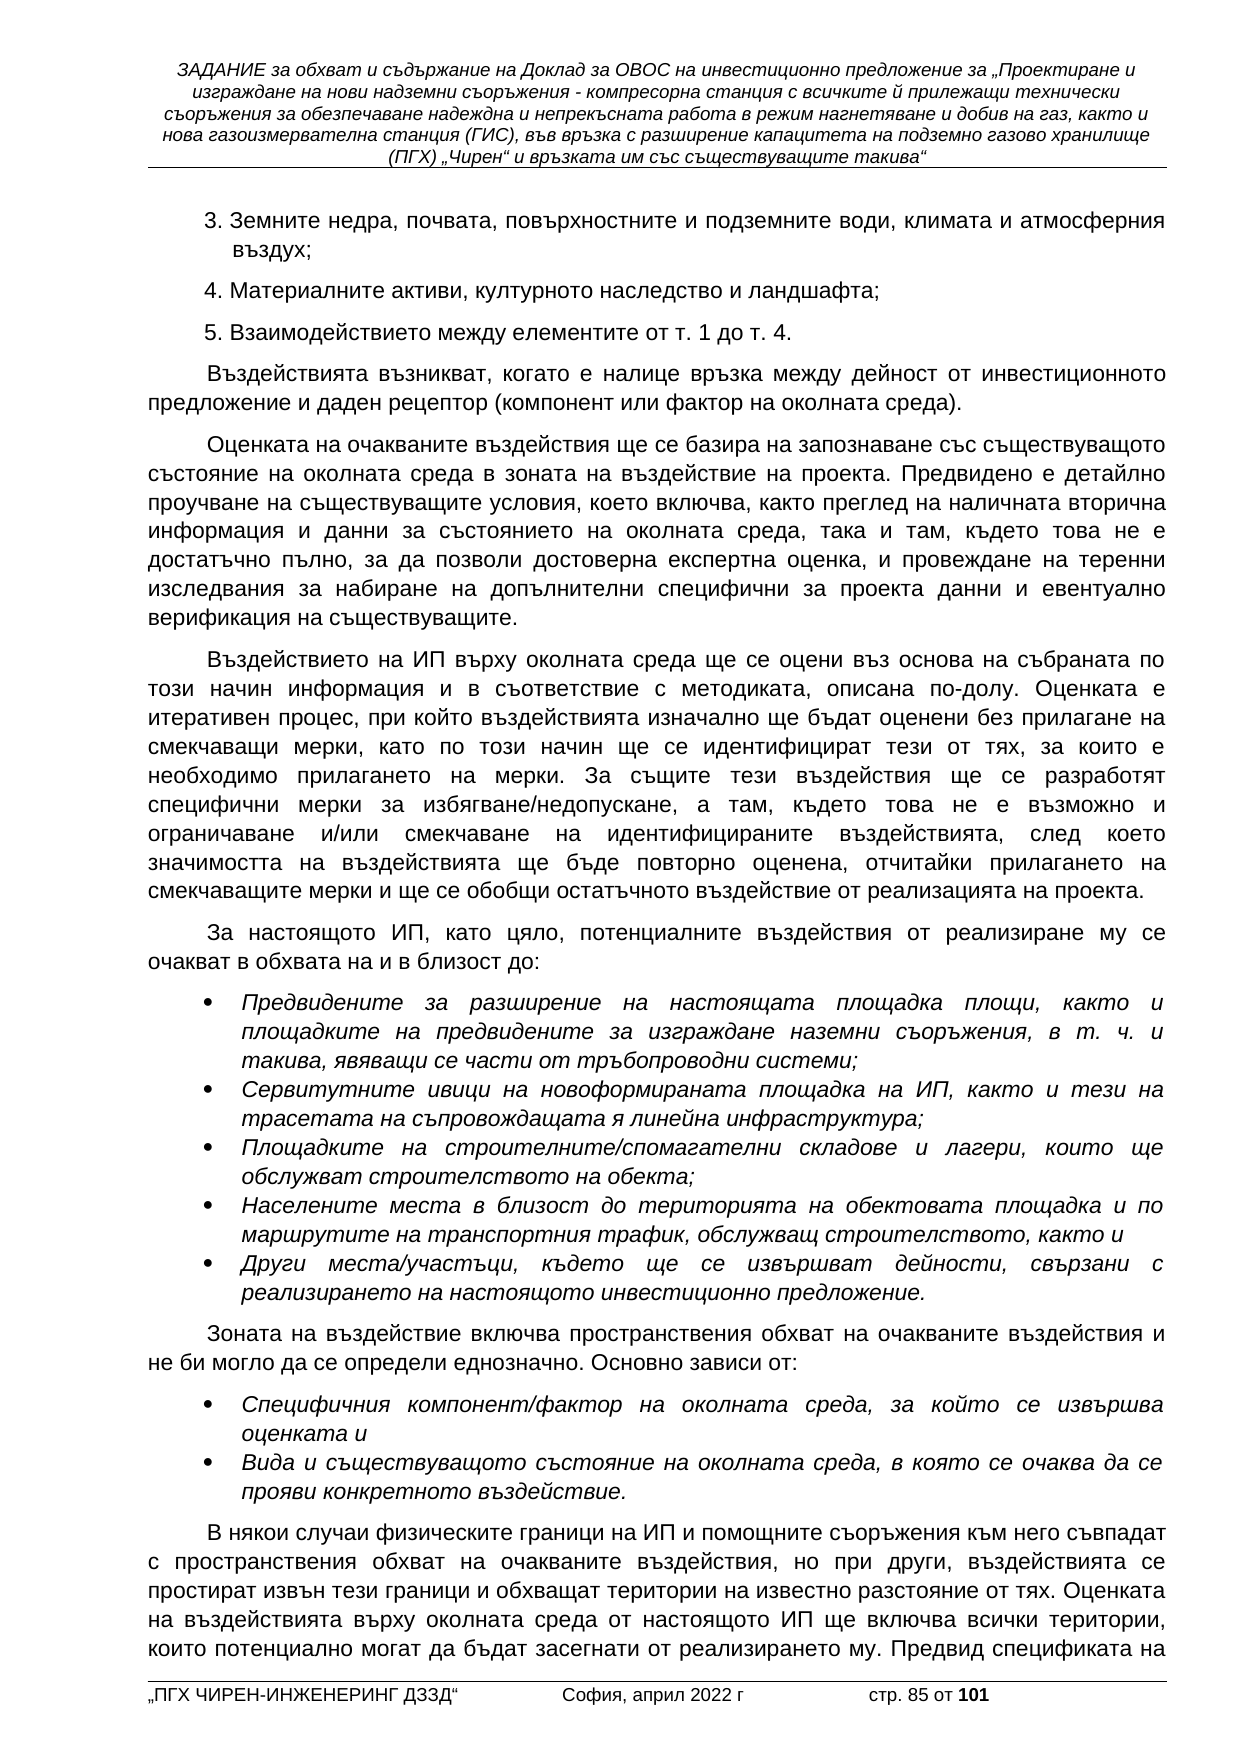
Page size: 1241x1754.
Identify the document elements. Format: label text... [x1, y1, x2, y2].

list Специфичния компонент/фактор на околната среда, за който се извършва оценката и [204, 1391, 1167, 1446]
list Други места/участъци, където ще се извършват дейности, свързани с реализирането на настоящото инвестиционно предложение. [204, 1250, 1167, 1305]
text 3. Земните недра, почвата, повърхностните и подземните води, климата и атмосферния въздух; [204, 207, 1167, 262]
text Зоната на въздействие включва пространствения обхват на очакваните въздействия и не би могло да се определи еднозначно. Основно зависи от: [148, 1320, 1167, 1376]
text Въздействията възникват, когато е налице връзка между дейност от инвестиционното предложение и даден рецептор (компонент или фактор на околната среда). [148, 360, 1167, 415]
text 4. Материалните активи, културното наследство и ландшафта; [204, 277, 1167, 303]
text 5. Взаимодействието между елементите от т. 1 до т. 4. [204, 319, 1167, 345]
text За настоящото ИП, като цяло, потенциалните въздействия от реализиране му се очакват в обхвата на и в близост до: [148, 919, 1167, 974]
text Оценката на очакваните въздействия ще се базира на запознаване със съществуващото състояние на околната среда в зоната на въздействие на проекта. Предвидено е детайлно проучване на съществуващите условия, което включва, както преглед на наличната вторична информация и данни за състоянието на околната среда, така и там, където това не е достатъчно пълно, за да позволи достоверна експертна оценка, и провеждане на теренни изследвания за набиране на допълнителни специфични за проекта данни и евентуално верификация на съществуващите. [148, 431, 1167, 631]
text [148, 1519, 1167, 1661]
list Сервитутните ивици на новоформираната площадка на ИП, както и тези на трасетата на съпровождащата я линейна инфраструктура; [204, 1076, 1167, 1131]
list Площадките на строителните/спомагателни складове и лагери, които ще обслужват строителството на обекта; [204, 1134, 1167, 1189]
text Въздействието на ИП върху околната среда ще се оцени въз основа на събраната по този начин информация и в съответствие с методиката, описана по-долу. Оценката е итеративен процес, при който въздействията изначално ще бъдат оценени без прилагане на смекчаващи мерки, като по този начин ще се идентифицират тези от тях, за които е необходимо прилагането на мерки. За същите тези въздействия ще се разработят специфични мерки за избягване/недопускане, а там, където това не е възможно и ограничаване и/или смекчаване на идентифицираните въздействията, след което значимостта на въздействията ще бъде повторно оценена, отчитайки прилагането на смекчаващите мерки и ще се обобщи остатъчното въздействие от реализацията на проекта. [148, 646, 1167, 904]
list Населените места в близост до територията на обектовата площадка и по маршрутите на транспортния трафик, обслужващ строителството, както и [204, 1192, 1167, 1247]
list Вида и съществуващото състояние на околната среда, в която се очаква да се прояви конкретното въздействие. [204, 1449, 1167, 1504]
list Предвидените за разширение на настоящата площадка площи, както и площадките на предвидените за изграждане наземни съоръжения, в т. ч. и такива, явяващи се части от тръбопроводни системи; [204, 989, 1167, 1073]
